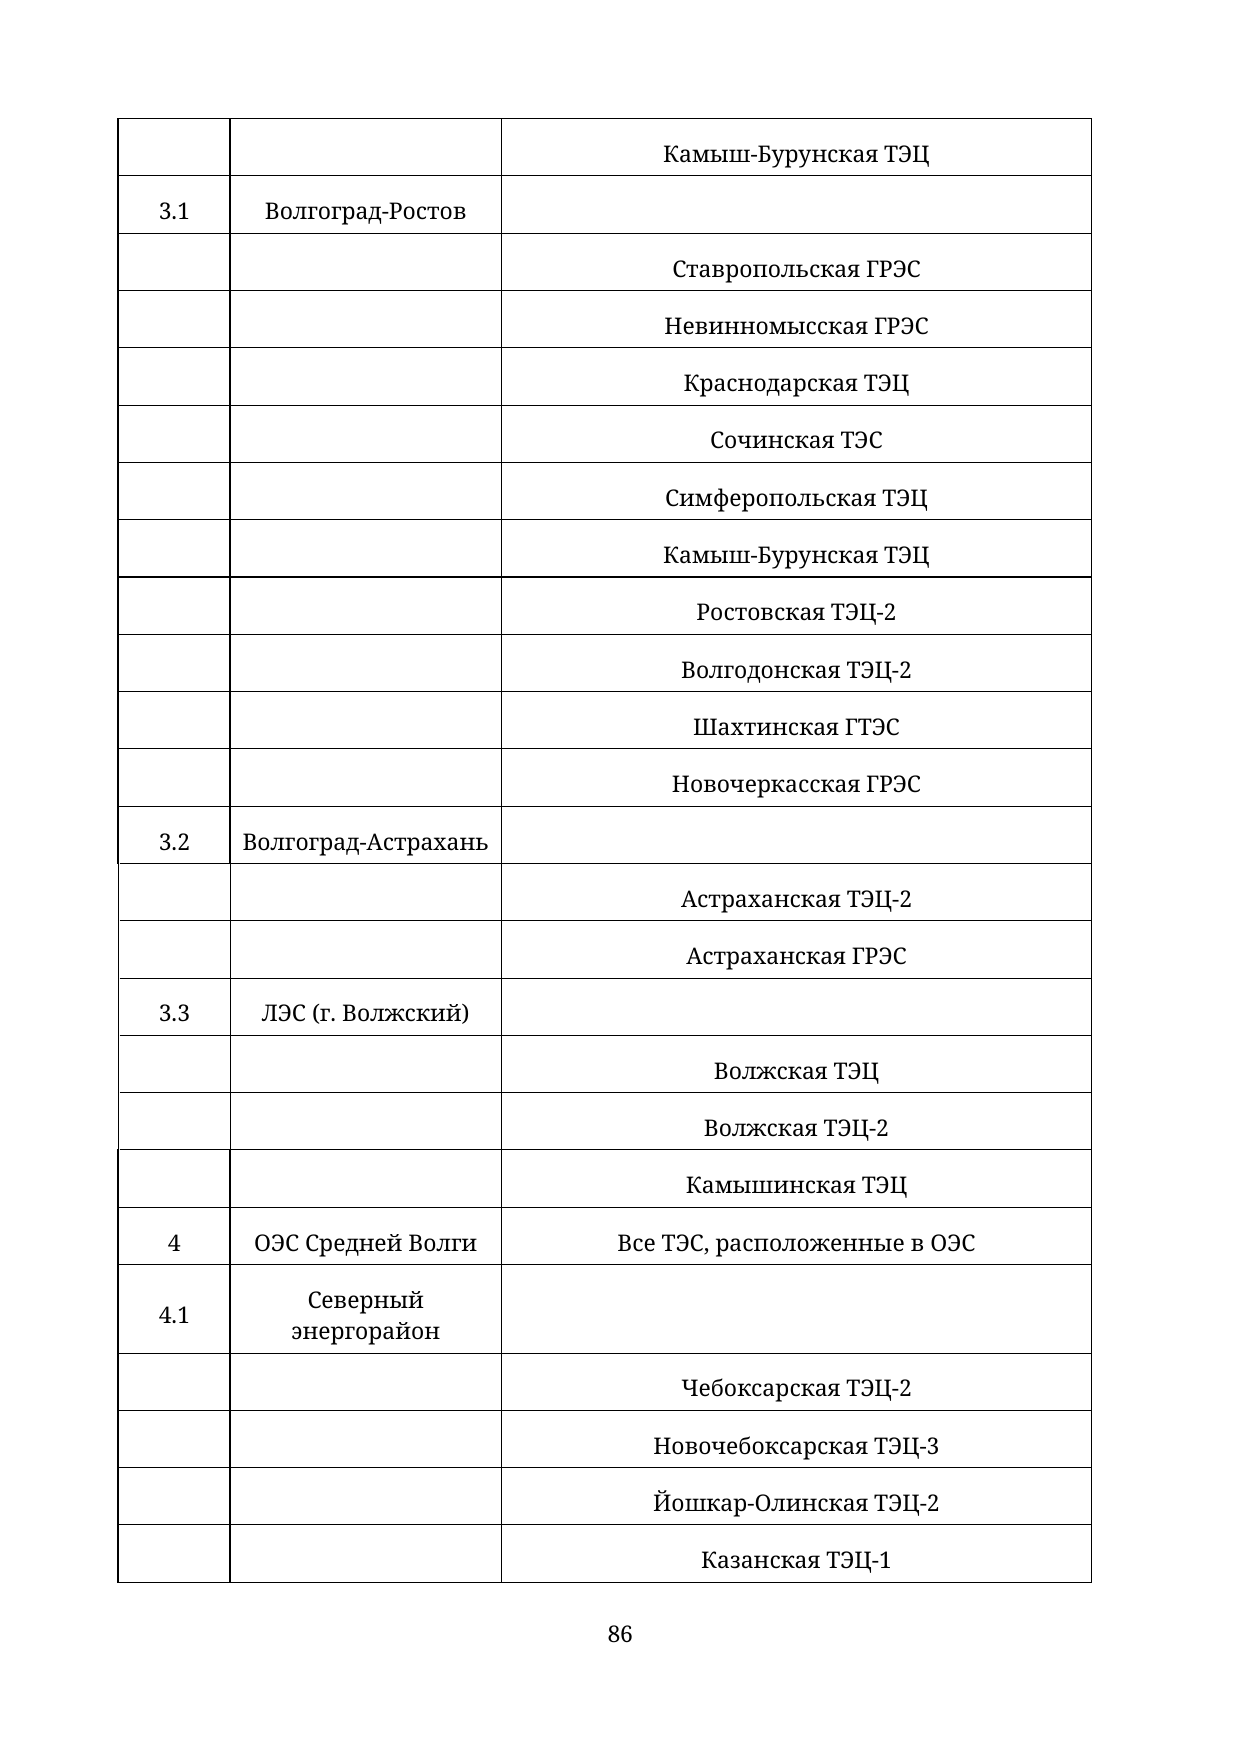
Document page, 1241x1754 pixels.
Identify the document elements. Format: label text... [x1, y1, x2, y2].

table_cell Шахтинская ГТЭС [502, 692, 1091, 748]
table_cell [231, 1036, 501, 1092]
table_cell [231, 1093, 501, 1149]
table_cell [231, 921, 501, 977]
table_cell Новочеркасская ГРЭС [502, 749, 1091, 806]
table_cell [502, 176, 1091, 233]
table_cell Камышинская ТЭЦ [502, 1150, 1091, 1207]
table_cell [119, 921, 230, 977]
table_cell Новочебоксарская ТЭЦ-3 [502, 1411, 1091, 1467]
table_cell [502, 1265, 1091, 1352]
table_cell [119, 1093, 230, 1149]
table_cell Ростовская ТЭЦ-2 [502, 578, 1091, 634]
table_cell Камыш-Бурунская ТЭЦ [502, 520, 1091, 576]
table_cell [231, 291, 501, 347]
table_cell [231, 864, 501, 920]
table_cell Казанская ТЭЦ-1 [502, 1525, 1091, 1582]
table_cell Все ТЭС, расположенные в ОЭС [502, 1208, 1091, 1264]
table_cell [119, 463, 229, 519]
table_cell Камыш-Бурунская ТЭЦ [502, 119, 1091, 175]
table_cell [502, 979, 1091, 1035]
table_cell [119, 692, 229, 748]
table_cell 4.1 [119, 1265, 229, 1352]
table_cell [231, 1150, 501, 1207]
table_cell Сочинская ТЭС [502, 406, 1091, 462]
table_cell Волжская ТЭЦ [502, 1036, 1091, 1092]
table_cell [231, 1411, 501, 1467]
table_cell [119, 635, 229, 691]
table_cell [231, 749, 501, 806]
table_cell Астраханская ГРЭС [502, 921, 1091, 977]
table_cell Симферопольская ТЭЦ [502, 463, 1091, 519]
table_cell [231, 119, 501, 175]
table_cell [119, 1150, 229, 1207]
table_cell [119, 864, 230, 920]
table_cell [119, 1036, 230, 1092]
table_cell [119, 1468, 229, 1524]
table_cell [119, 119, 229, 175]
table_cell Ставропольская ГРЭС [502, 234, 1091, 290]
table_cell [231, 1468, 501, 1524]
table_cell [119, 749, 229, 806]
table_cell Йошкар-Олинская ТЭЦ-2 [502, 1468, 1091, 1524]
table_cell Северный энергорайон [231, 1265, 501, 1352]
table_cell [119, 406, 229, 462]
table_cell [231, 463, 501, 519]
table_cell [502, 807, 1091, 863]
table_cell Волгоград-Ростов [231, 176, 501, 233]
table_cell [119, 1525, 229, 1582]
table_cell [231, 348, 501, 404]
table_cell [231, 692, 501, 748]
table_cell ЛЭС (г. Волжский) [231, 979, 501, 1035]
table_cell Волгодонская ТЭЦ-2 [502, 635, 1091, 691]
table_cell 3.2 [119, 807, 229, 863]
table_cell 3.3 [119, 979, 230, 1035]
table_cell Чебоксарская ТЭЦ-2 [502, 1354, 1091, 1410]
table_cell [119, 1411, 229, 1467]
table_cell [231, 234, 501, 290]
table_cell [231, 635, 501, 691]
table_cell Астраханская ТЭЦ-2 [502, 864, 1091, 920]
table_cell 3.1 [119, 176, 229, 233]
table_cell Волгоград-Астрахань [231, 807, 501, 863]
table_cell ОЭС Средней Волги [231, 1208, 501, 1264]
table_cell [119, 234, 229, 290]
table_cell [119, 1354, 229, 1410]
table_cell Волжская ТЭЦ-2 [502, 1093, 1091, 1149]
table_cell Краснодарская ТЭЦ [502, 348, 1091, 404]
table_cell [119, 348, 229, 404]
table_cell [231, 520, 501, 576]
table_cell [119, 578, 229, 634]
table_cell [231, 1354, 501, 1410]
table_cell [231, 406, 501, 462]
table_cell Невинномысская ГРЭС [502, 291, 1091, 347]
table_cell [231, 578, 501, 634]
table_cell 4 [119, 1208, 229, 1264]
table_cell [119, 291, 229, 347]
table_cell [119, 520, 229, 576]
table_cell [231, 1525, 501, 1582]
